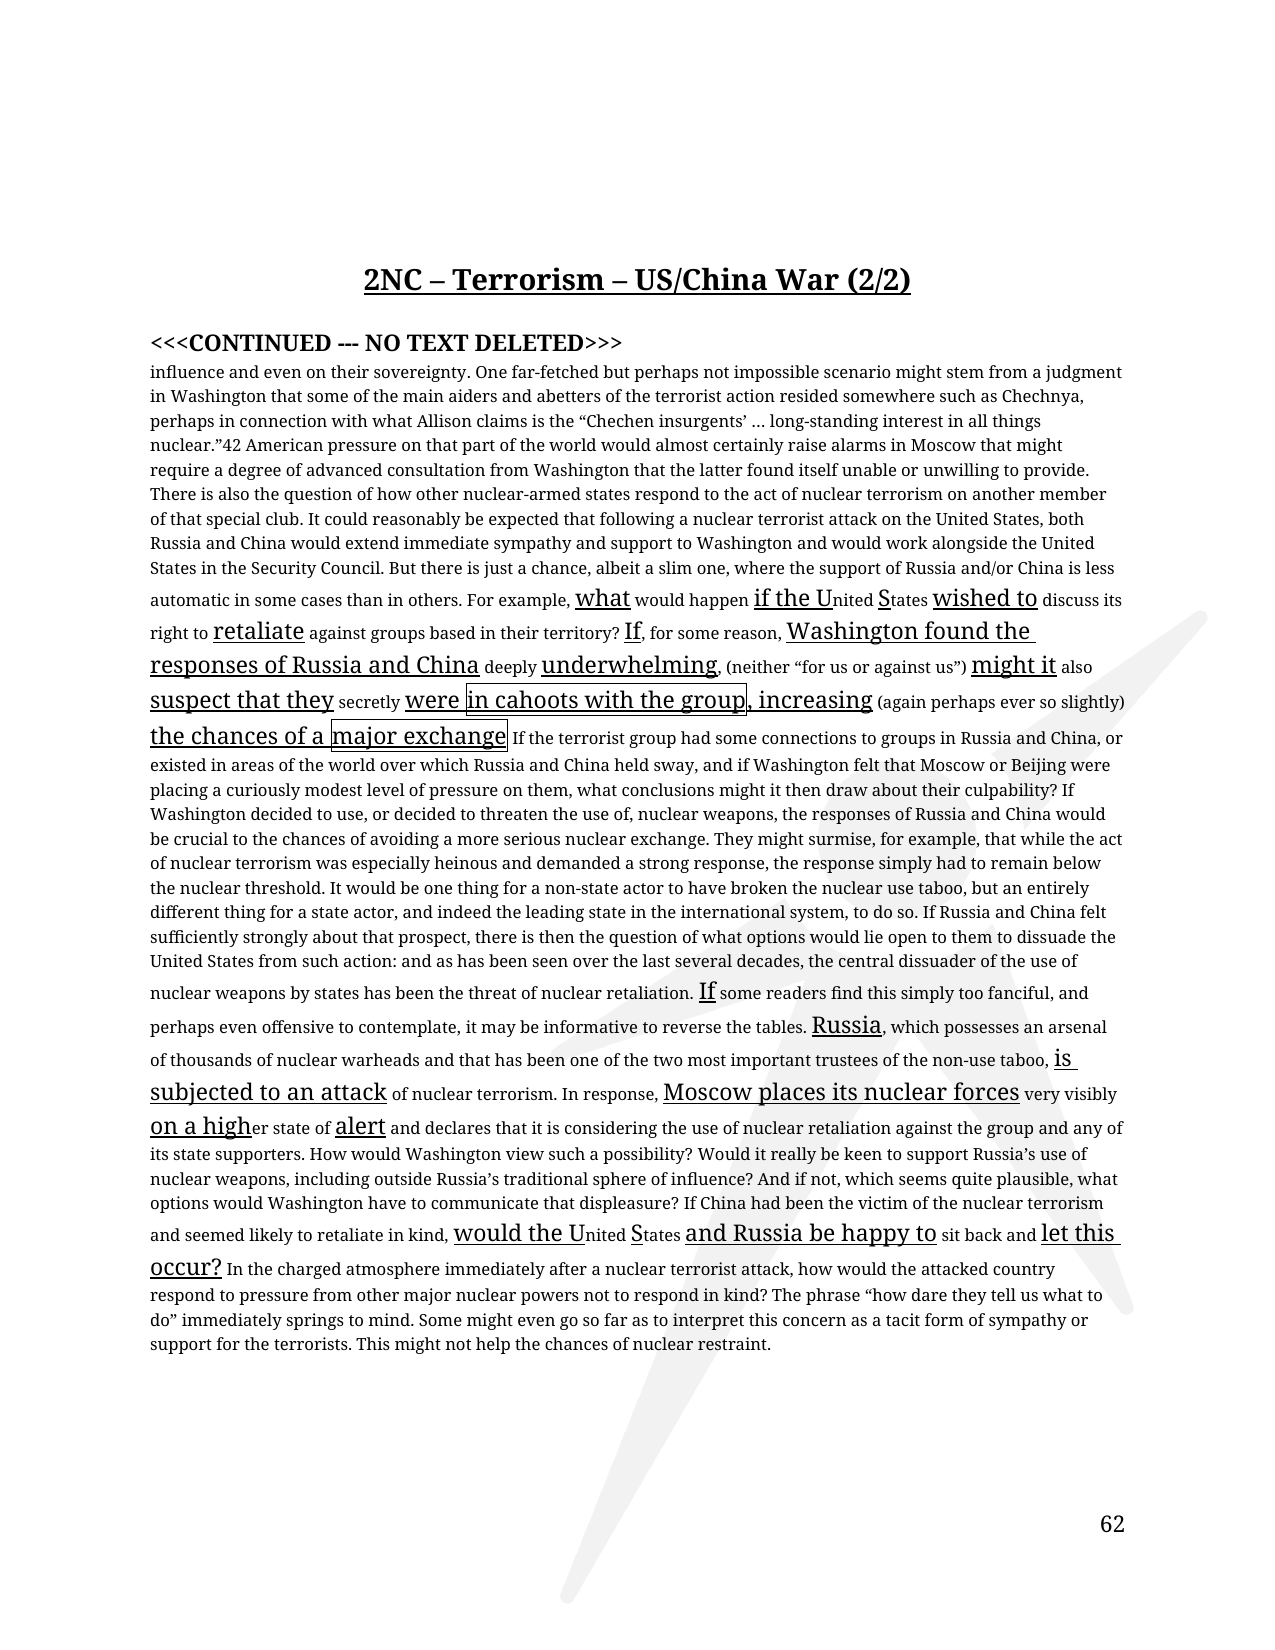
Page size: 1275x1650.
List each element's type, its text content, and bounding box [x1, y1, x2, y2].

text <<<CONTINUED --- NO TEXT DELETED>>> [150, 327, 1125, 358]
text influence and even on their sovereignty. One far-fetched but perhaps not impossible scenario might stem from a judgment in Washington that some of the main aiders and abetters of the terrorist action resided somewhere such as Chechnya, perhaps in connection with what Allison claims is the “Chechen insurgents’ … long-standing interest in all things nuclear.”42 American pressure on that part of the world would almost certainly raise alarms in Moscow that might require a degree of advanced consultation from Washington that the latter found itself unable or unwilling to provide. There is also the question of how other nuclear-armed states respond to the act of nuclear terrorism on another member of that special club. It could reasonably be expected that following a nuclear terrorist attack on the United States, both Russia and China would extend immediate sympathy and support to Washington and would work alongside the United States in the Security Council. But there is just a chance, albeit a slim one, where the support of Russia and/or China is less automatic in some cases than in others. For example, what would happen if the United States wished to discuss its right to retaliate against groups based in their territory? If, for some reason, Washington found the responses of Russia and China deeply underwhelming, (neither “for us or against us”) might it also suspect that they secretly were in cahoots with the group, increasing (again perhaps ever so slightly) the chances of a major exchange If the terrorist group had some connections to groups in Russia and China, or existed in areas of the world over which Russia and China held sway, and if Washington felt that Moscow or Beijing were placing a curiously modest level of pressure on them, what conclusions might it then draw about their culpability? If Washington decided to use, or decided to threaten the use of, nuclear weapons, the responses of Russia and China would be crucial to the chances of avoiding a more serious nuclear exchange. They might surmise, for example, that while the act of nuclear terrorism was especially heinous and demanded a strong response, the response simply had to remain below the nuclear threshold. It would be one thing for a non-state actor to have broken the nuclear use taboo, but an entirely different thing for a state actor, and indeed the leading state in the international system, to do so. If Russia and China felt sufficiently strongly about that prospect, there is then the question of what options would lie open to them to dissuade the United States from such action: and as has been seen over the last several decades, the central dissuader of the use of nuclear weapons by states has been the threat of nuclear retaliation. If some readers find this simply too fanciful, and perhaps even offensive to contemplate, it may be informative to reverse the tables. Russia, which possesses an arsenal of thousands of nuclear warheads and that has been one of the two most important trustees of the non-use taboo, is subjected to an attack of nuclear terrorism. In response, Moscow places its nuclear forces very visibly on a higher state of alert and declares that it is considering the use of nuclear retaliation against the group and any of its state supporters. How would Washington view such a possibility? Would it really be keen to support Russia’s use of nuclear weapons, including outside Russia’s traditional sphere of influence? And if not, which seems quite plausible, what options would Washington have to communicate that displeasure? If China had been the victim of the nuclear terrorism and seemed likely to retaliate in kind, would the United States and Russia be happy to sit back and let this occur? In the charged atmosphere immediately after a nuclear terrorist attack, how would the attacked country respond to pressure from other major nuclear powers not to respond in kind? The phrase “how dare they tell us what to do” immediately springs to mind. Some might even go so far as to interpret this concern as a tacit form of sympathy or support for the terrorists. This might not help the chances of nuclear restraint. [150, 360, 1125, 1356]
subtitle 2NC – Terrorism – US/China War (2/2) [150, 259, 1125, 299]
picture [0, 0, 1275, 1650]
